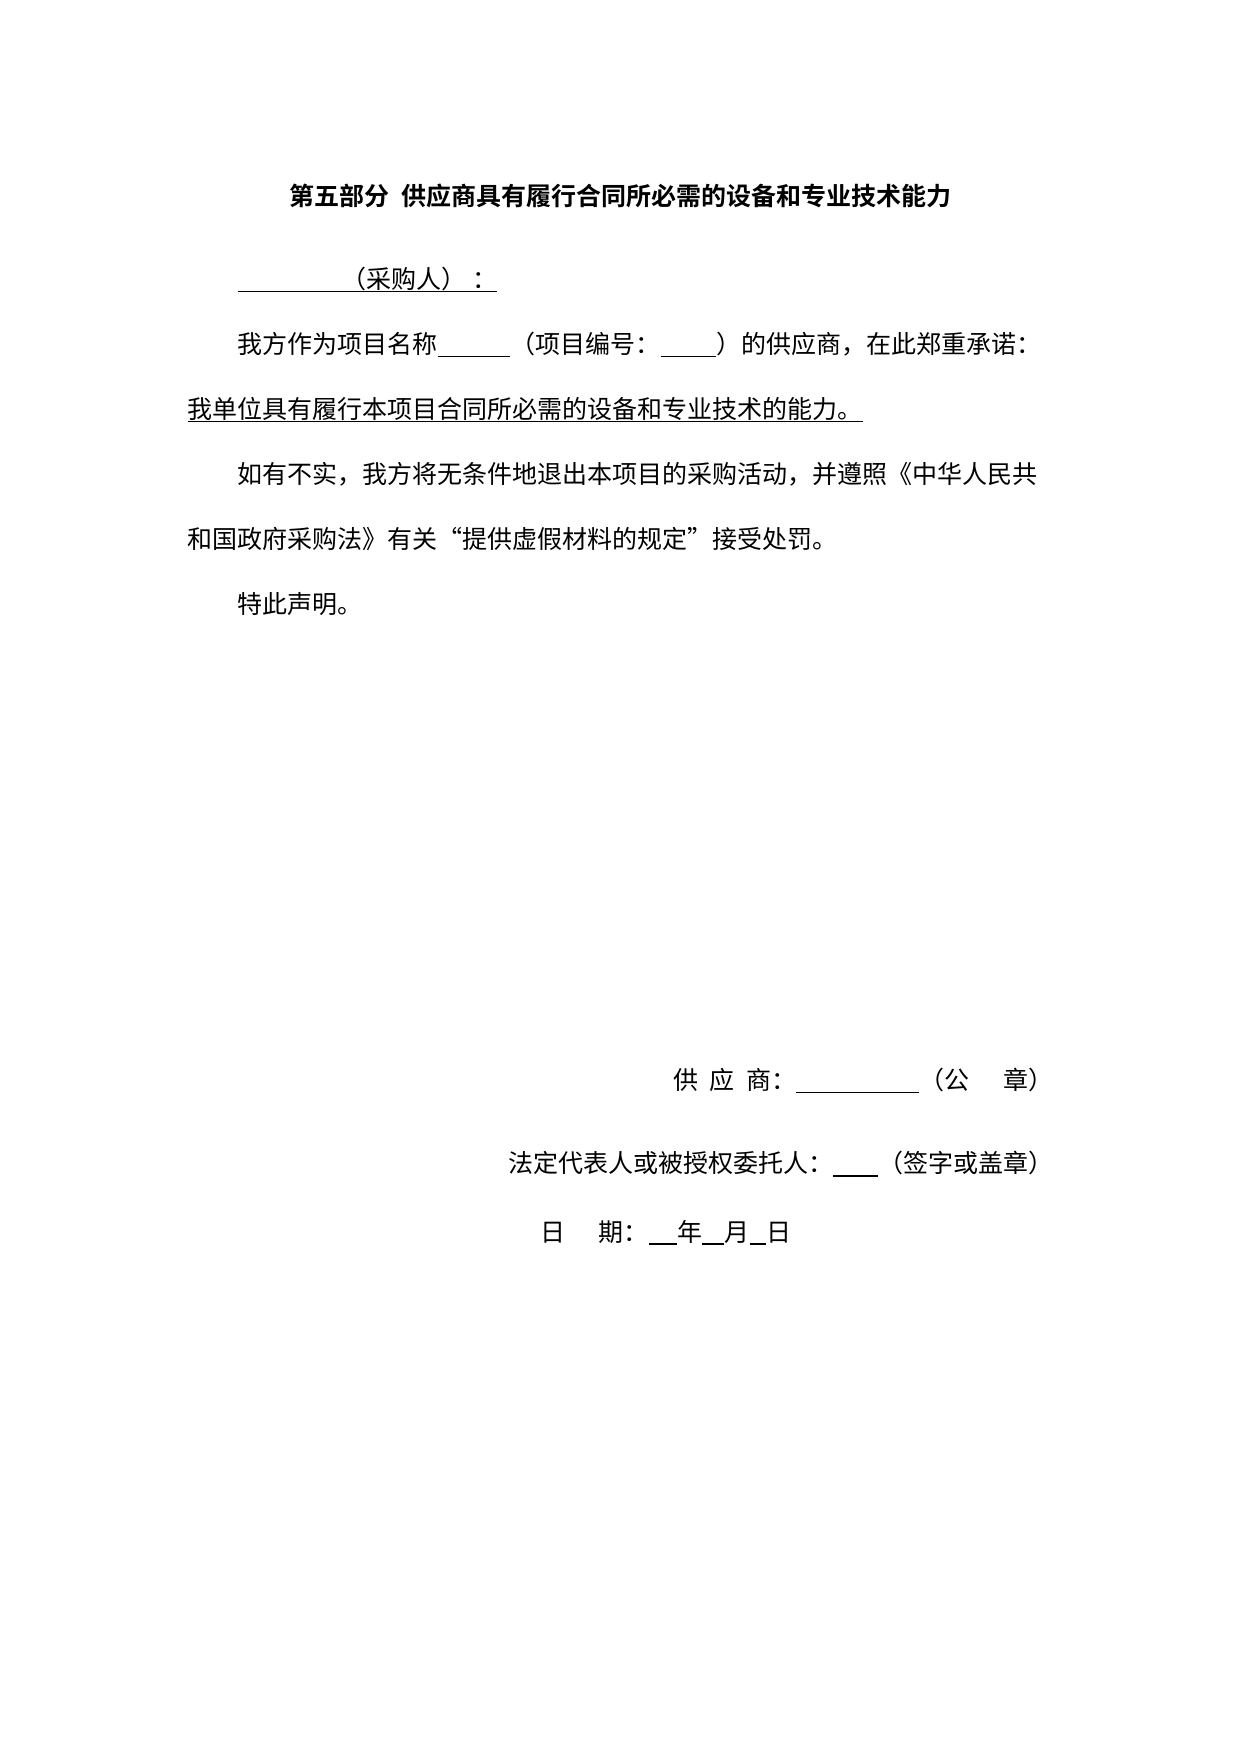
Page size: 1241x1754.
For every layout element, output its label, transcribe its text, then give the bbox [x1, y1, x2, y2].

text 我方作为项目名称 （项目编号： ）的供应商，在此郑重承诺： 我单位具有履行本项目合同所必需的设备和专业技术的能力。 [187, 310, 1053, 440]
text 供 应 商： （公 章） [187, 1046, 1053, 1111]
text 如有不实，我方将无条件地退出本项目的采购活动，并遵照《中华人民共和国政府采购法》有关“提供虚假材料的规定”接受处罚。 [187, 440, 1053, 570]
text 第五部分 供应商具有履行合同所必需的设备和专业技术能力 [187, 162, 1053, 227]
text 日 期： 年 月 日 [187, 1212, 1053, 1249]
text （采购人） ： [187, 245, 1053, 310]
text 特此声明。 [187, 570, 1053, 635]
text 法定代表人或被授权委托人： （签字或盖章） [187, 1129, 1053, 1194]
